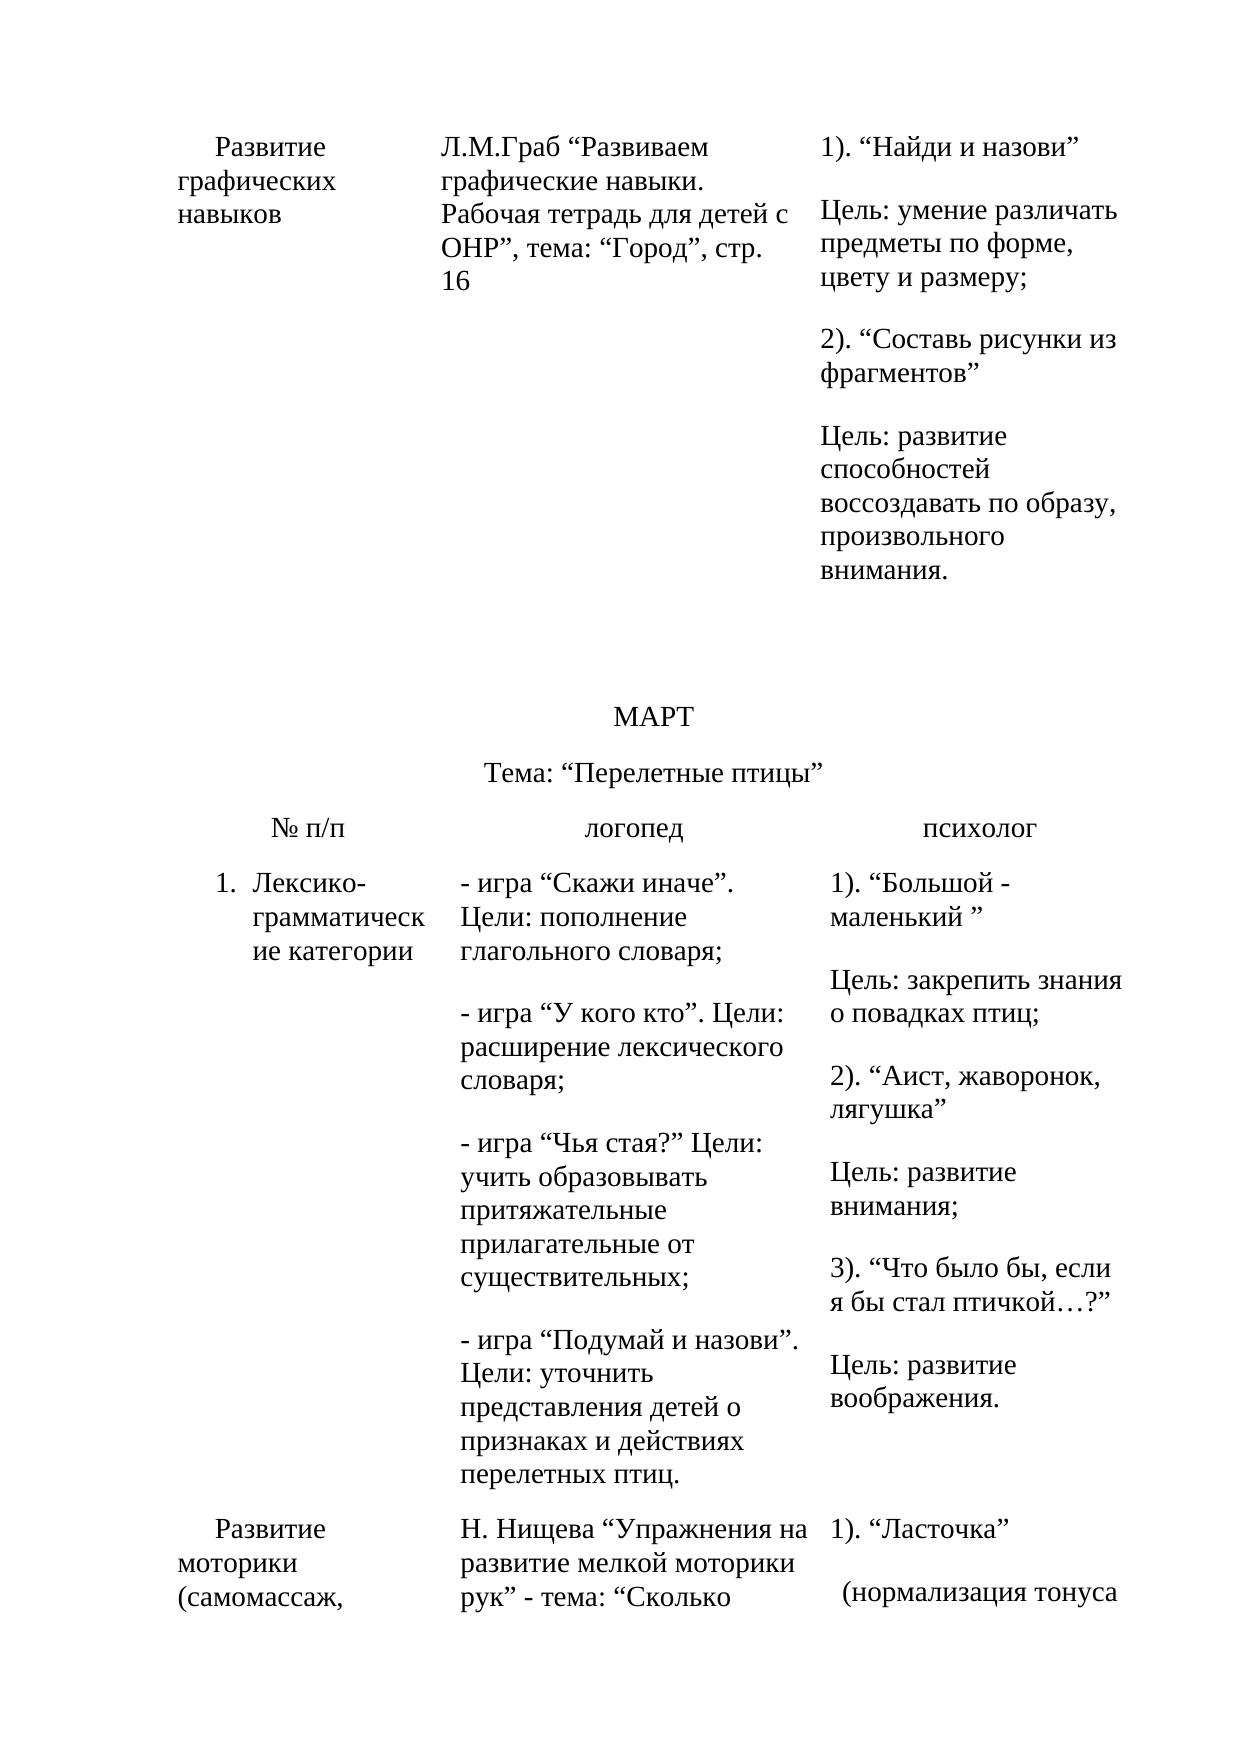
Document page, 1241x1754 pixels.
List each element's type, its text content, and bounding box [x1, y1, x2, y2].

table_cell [449, 1501, 819, 1623]
table_cell 1). “Найди и назови” Цель: умение различать предметы по форме, цвету и размеру; 2). “Составь рисунки из фрагментов” Цель: развитие способностей воссоздавать по образу, произвольного внимания. [809, 118, 1141, 596]
table_cell Тема: “Перелетные птицы” [166, 744, 1141, 799]
table_cell 1). “Большой -маленький ” Цель: закрепить знания о повадках птиц; 2). “Аист, жаворонок, лягушка” Цель: развитие внимания; 3). “Что было бы, если я бы стал птичкой…?” Цель: развитие воображения. [819, 855, 1141, 1501]
table_cell логопед [449, 799, 819, 854]
table_cell  Развитие графических навыков [166, 118, 430, 596]
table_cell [166, 1501, 449, 1623]
table_cell № п/п [166, 799, 449, 854]
table_cell Л.М.Граб “Развиваем графические навыки. Рабочая тетрадь для детей с ОНР”, тема: “Город”, стр. 16 [430, 118, 809, 596]
table_header МАРТ [166, 688, 1141, 744]
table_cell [819, 1501, 1141, 1623]
table_cell психолог [819, 799, 1141, 854]
table_cell - игра “Скажи иначе”. Цели: пополнение глагольного словаря; - игра “У кого кто”. Цели: расширение лексического словаря; - игра “Чья стая?” Цели: учить образовывать притяжательные прилагательные от существительных; - игра “Подумай и назови”. Цели: уточнить представления детей о признаках и действиях перелетных птиц. [449, 855, 819, 1501]
table_cell Лексико-грамматические категории [166, 855, 449, 1501]
